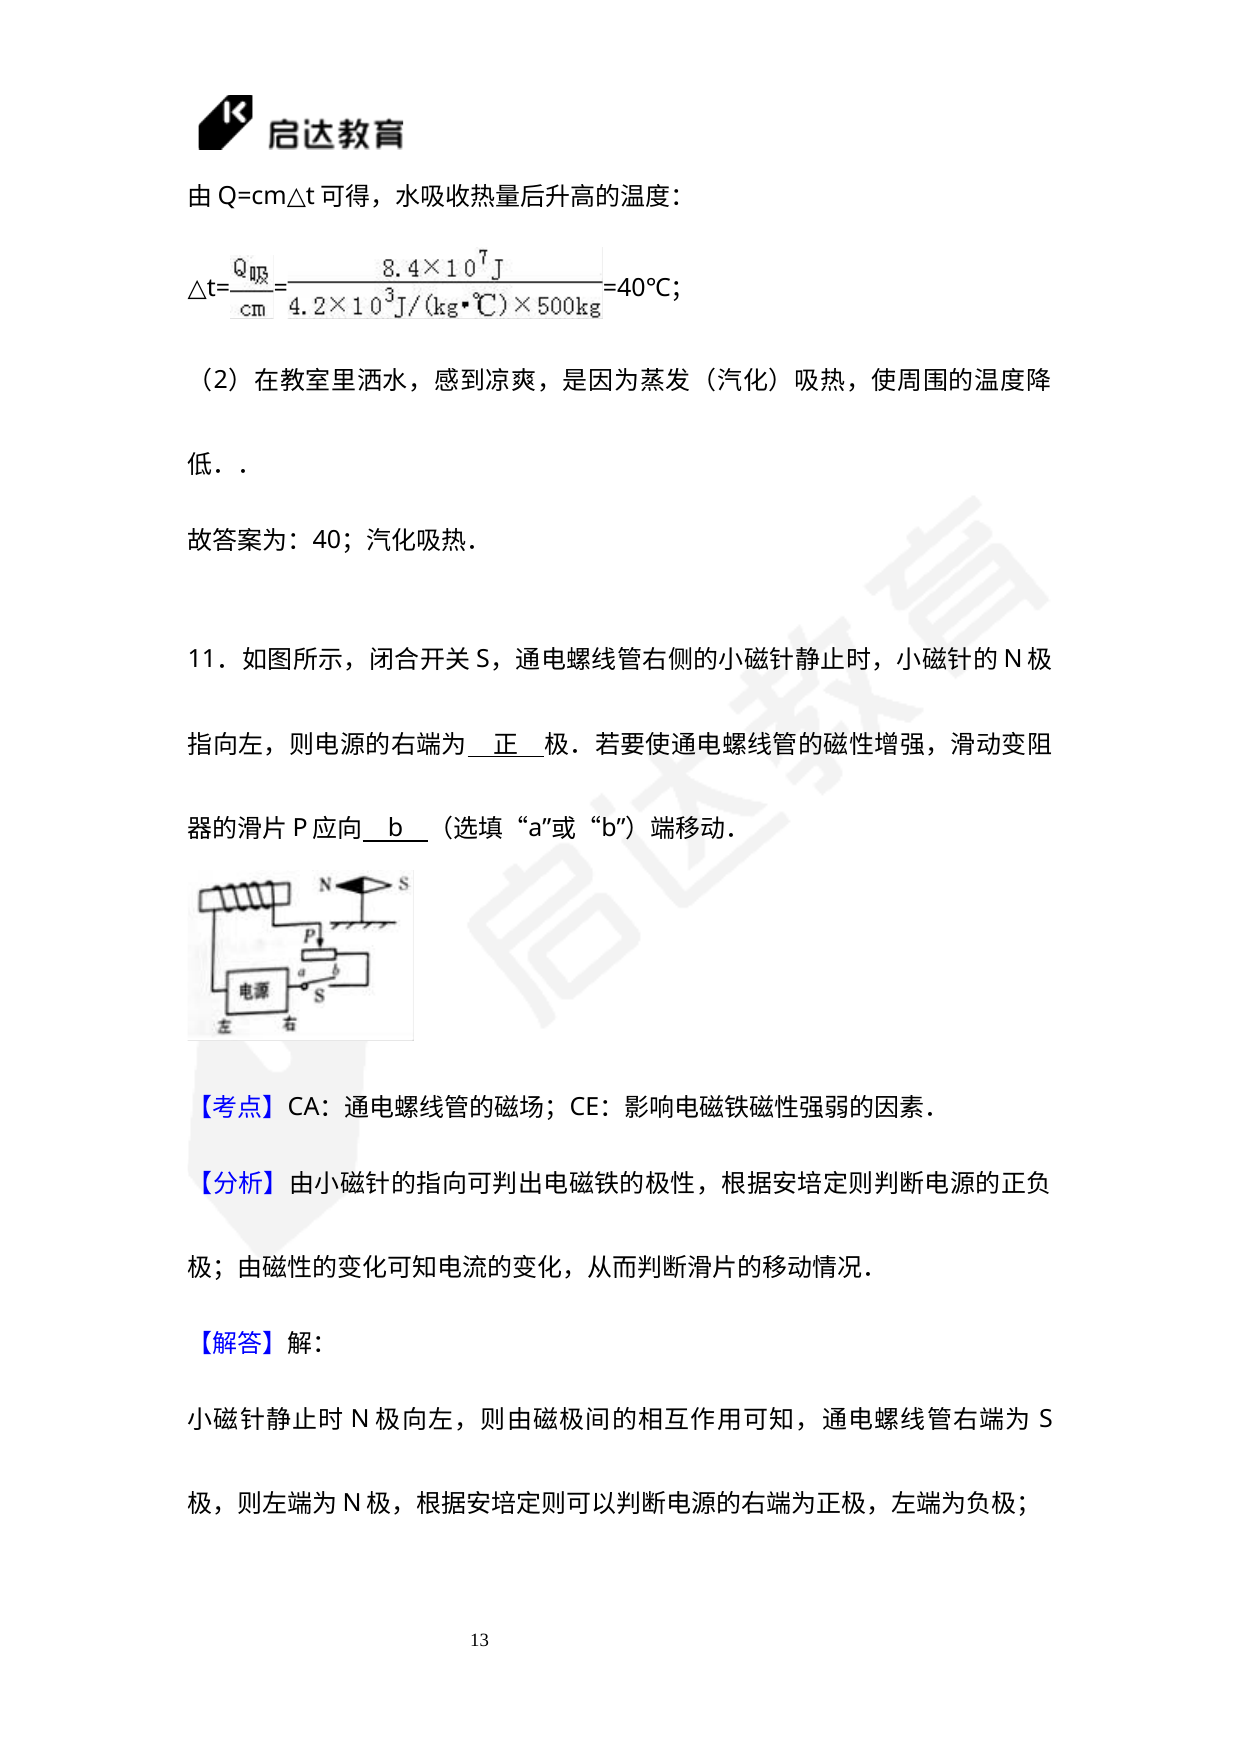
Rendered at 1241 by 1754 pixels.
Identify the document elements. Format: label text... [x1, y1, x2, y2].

text 【考点】CA：通电螺线管的磁场；CE：影响电磁铁磁性强弱的因素． [187, 1073, 1053, 1138]
text 由Q=cm△t可得，水吸收热量后升高的温度： [187, 162, 1053, 227]
picture [187, 870, 414, 1041]
text （2）在教室里洒水，感到凉爽，是因为蒸发（汽化）吸热，使周围的温度降低．． [187, 346, 1053, 496]
picture [287, 247, 603, 319]
text 小磁针静止时N极向左，则由磁极间的相互作用可知，通电螺线管右端为S极，则左端为N极，根据安培定则可以判断电源的右端为正极，左端为负极； [187, 1385, 1053, 1534]
text 【分析】由小磁针的指向可判出电磁铁的极性，根据安培定则判断电源的正负极；由磁性的变化可知电流的变化，从而判断滑片的移动情况． [187, 1149, 1053, 1298]
picture [198, 95, 404, 150]
text 【解答】解： [187, 1309, 1053, 1374]
text 故答案为：40；汽化吸热． [187, 506, 1053, 571]
text 11．如图所示，闭合开关S，通电螺线管右侧的小磁针静止时，小磁针的N极指向左，则电源的右端为 正 极．若要使通电螺线管的磁性增强，滑动变阻器的滑片P应向 b （选填“a”或“b”）端移动． [187, 626, 1053, 859]
picture [230, 255, 274, 319]
